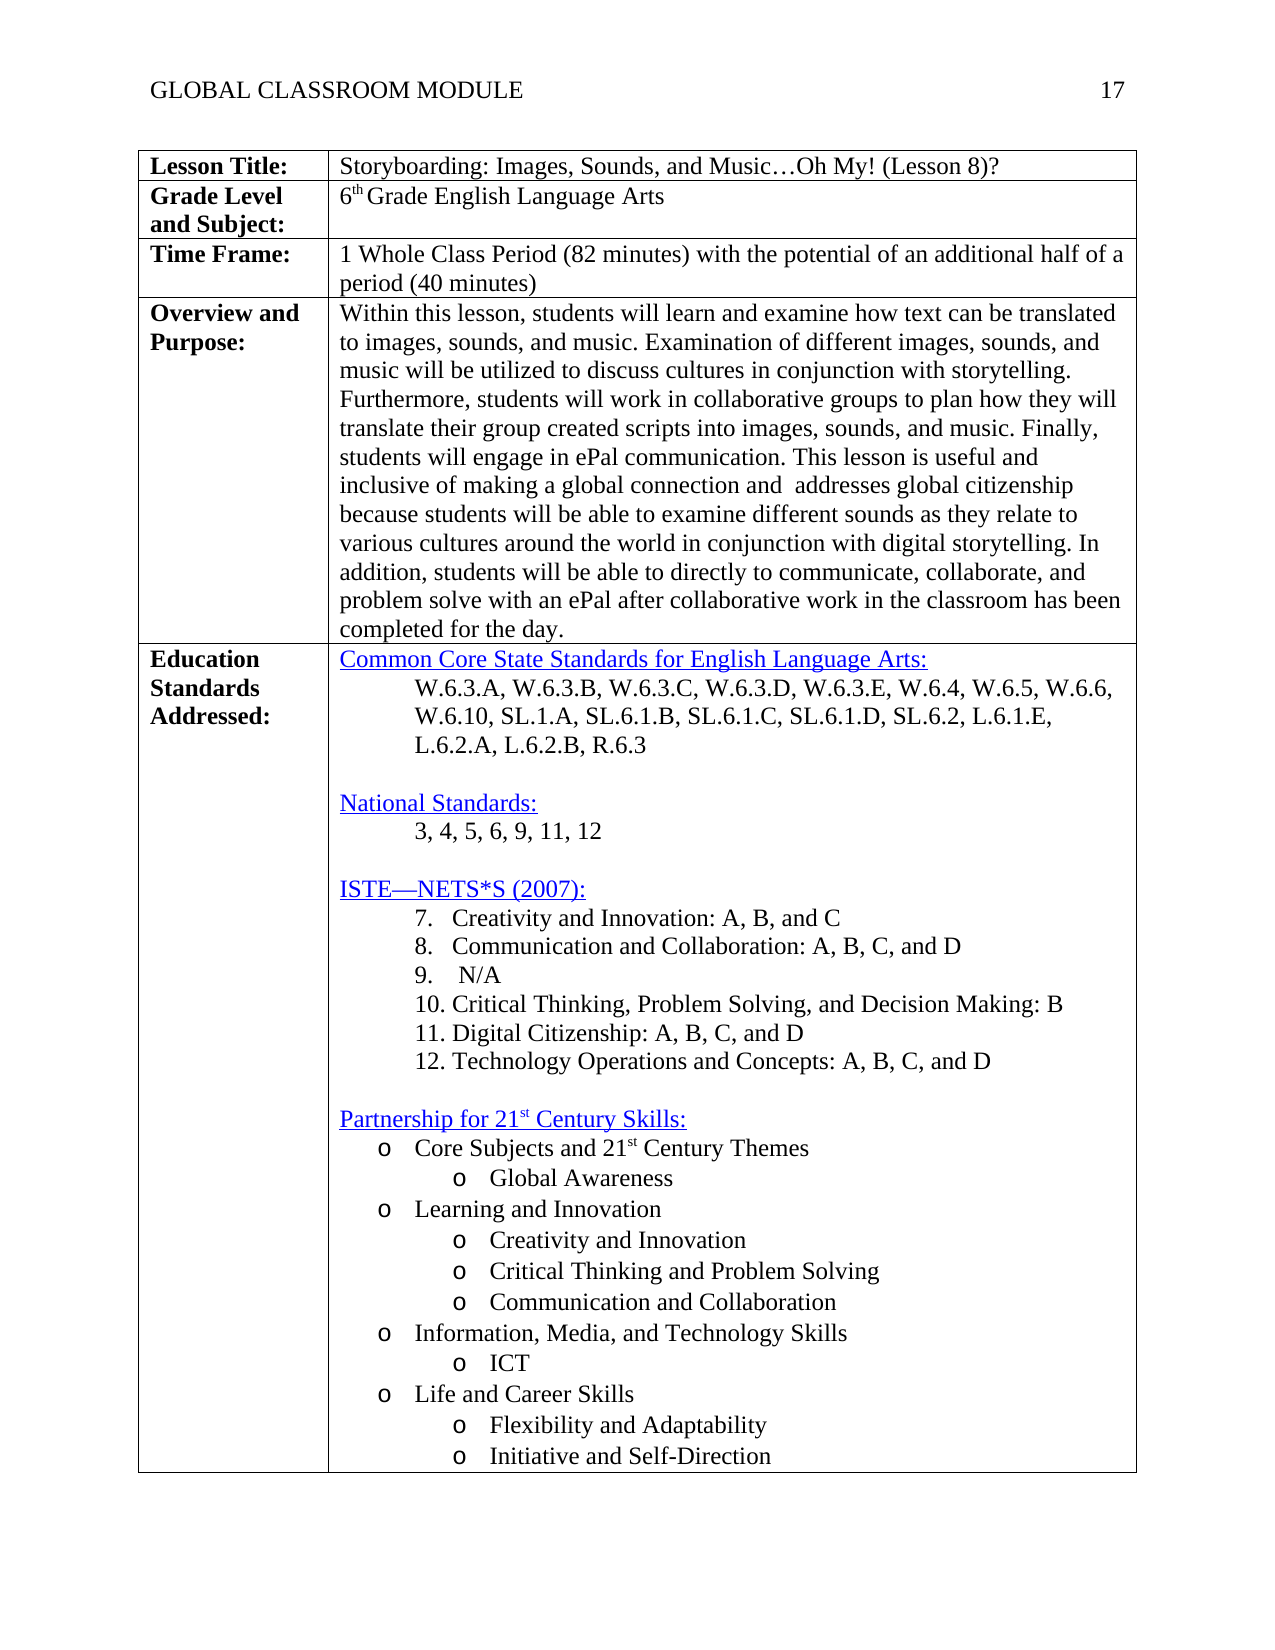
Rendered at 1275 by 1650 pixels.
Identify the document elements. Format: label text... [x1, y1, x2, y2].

table_cell Within this lesson, students will learn and examine how text can be translated to images, sounds, and music. Examination of different images, sounds, and music will be utilized to discuss cultures in conjunction with storytelling. Furthermore, students will work in collaborative groups to plan how they will translate their group created scripts into images, sounds, and music. Finally, students will engage in ePal communication. This lesson is useful and inclusive of making a global connection and addresses global citizenship because students will be able to examine different sounds as they relate to various cultures around the world in conjunction with digital storytelling. In addition, students will be able to directly to communicate, collaborate, and problem solve with an ePal after collaborative work in the classroom has been completed for the day. [329, 298, 1136, 643]
table_cell Grade Level and Subject: [139, 181, 328, 238]
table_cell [329, 644, 1136, 1472]
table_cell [139, 644, 328, 1472]
table_cell Time Frame: [139, 239, 328, 297]
table_cell 1 Whole Class Period (82 minutes) with the potential of an additional half of a period (40 minutes) [329, 239, 1136, 297]
table_header Storyboarding: Images, Sounds, and Music…Oh My! (Lesson 8)? [329, 151, 1136, 180]
table_header Lesson Title: [139, 151, 328, 180]
table_cell Overview and Purpose: [139, 298, 328, 643]
table_cell 6th Grade English Language Arts [329, 181, 1136, 238]
